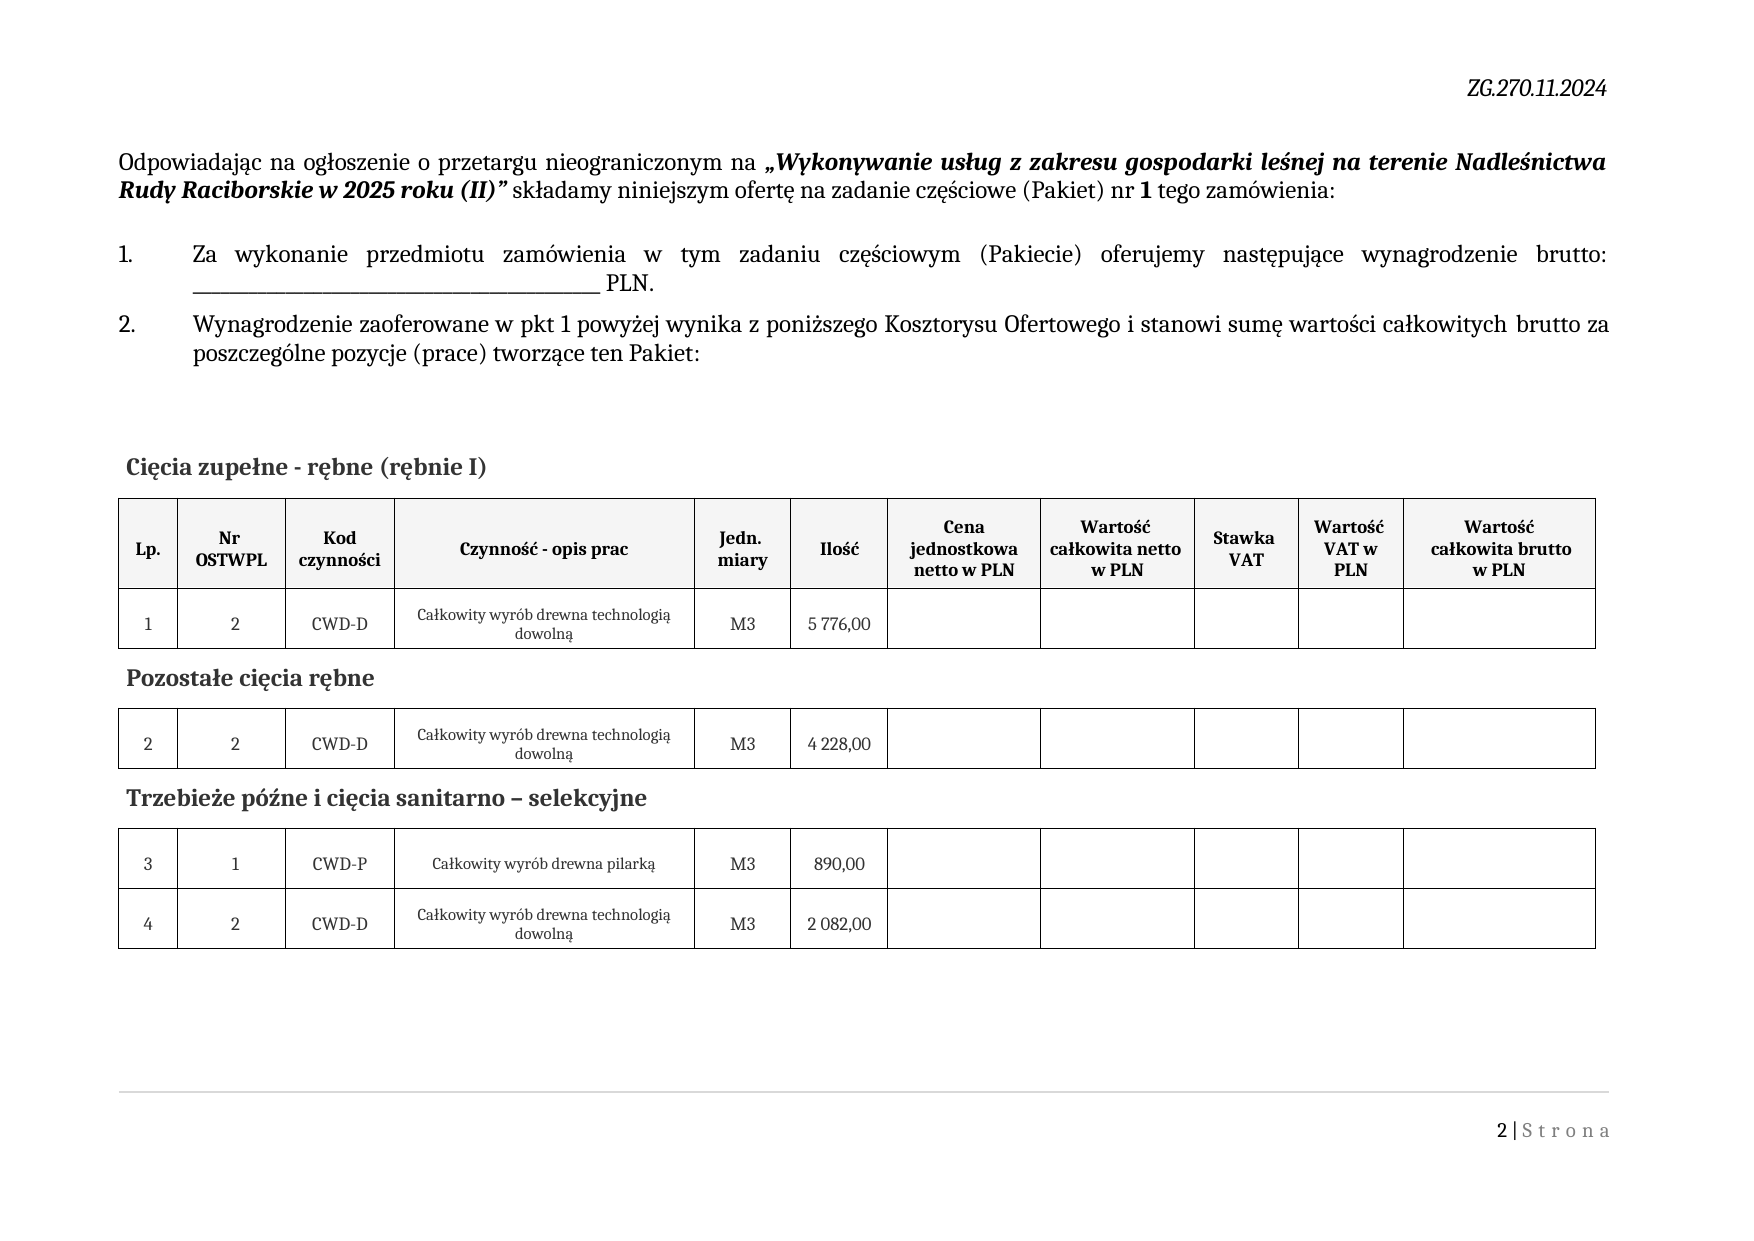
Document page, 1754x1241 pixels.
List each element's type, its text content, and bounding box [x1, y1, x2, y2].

table_cell [1195, 709, 1298, 767]
table_header Cięcia zupełne - rębne (rębnie I) [119, 437, 1595, 497]
table_cell [1195, 589, 1298, 647]
table_cell 1 [119, 589, 177, 647]
text Odpowiadając na ogłoszenie o przetargu nieograniczonym na „Wykonywanie usług z zakresu gospodarki leśnej na terenie Nadleśnictwa Rudy Raciborskie w 2025 roku (II)” składamy niniejszym ofertę na zadanie częściowe (Pakiet) nr 1 tego zamówienia: [119, 148, 1609, 205]
table_cell Całkowity wyrób drewna technologią dowolną [395, 589, 694, 647]
table_cell [1041, 889, 1194, 947]
table_cell 4 [119, 889, 177, 947]
table_cell 4 228,00 [791, 709, 887, 767]
table_cell [1404, 589, 1595, 647]
table_cell 2 [178, 889, 285, 947]
table_cell [1195, 889, 1298, 947]
table_cell Pozostałe cięcia rębne [119, 649, 1595, 707]
table_cell 890,00 [791, 829, 887, 887]
table_cell [888, 829, 1040, 887]
table_cell Stawka VAT [1195, 499, 1298, 587]
table_cell [888, 589, 1040, 647]
table_cell Lp. [119, 499, 177, 587]
table_cell CWD-D [286, 709, 394, 767]
table_cell M3 [695, 709, 790, 767]
table_cell Cena jednostkowa netto w PLN [888, 499, 1040, 587]
table_cell [1041, 709, 1194, 767]
table_cell Trzebieże późne i cięcia sanitarno – selekcyjne [119, 769, 1595, 827]
table_cell [1041, 829, 1194, 887]
table_cell Czynność - opis prac [395, 499, 694, 587]
table_cell M3 [695, 889, 790, 947]
table_cell CWD-D [286, 589, 394, 647]
table_cell CWD-P [286, 829, 394, 887]
table_cell [1041, 589, 1194, 647]
table_cell 2 [178, 589, 285, 647]
table_cell 5 776,00 [791, 589, 887, 647]
table_cell [1404, 709, 1595, 767]
text 1. Za wykonanie przedmiotu zamówienia w tym zadaniu częściowym (Pakiecie) oferujemy następujące wynagrodzenie brutto: ____________________________________________ PLN. [119, 240, 1609, 297]
table_cell 3 [119, 829, 177, 887]
table_cell 2 [119, 709, 177, 767]
table_cell [1299, 829, 1403, 887]
table_cell Wartość całkowita brutto w PLN [1404, 499, 1595, 587]
table_cell [1195, 829, 1298, 887]
table_cell 1 [178, 829, 285, 887]
table_cell Wartość całkowita netto w PLN [1041, 499, 1194, 587]
table_cell 2 082,00 [791, 889, 887, 947]
table_cell Ilość [791, 499, 887, 587]
table_cell M3 [695, 829, 790, 887]
table_cell Nr OSTWPL [178, 499, 285, 587]
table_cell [395, 889, 694, 947]
table_cell [888, 709, 1040, 767]
table_cell [1299, 889, 1403, 947]
table_cell M3 [695, 589, 790, 647]
table_cell [888, 889, 1040, 947]
table_cell [1404, 889, 1595, 947]
table_cell Kod czynności [286, 499, 394, 587]
table_cell Wartość VAT w PLN [1299, 499, 1403, 587]
table_cell [1404, 829, 1595, 887]
table_cell Całkowity wyrób drewna pilarką [395, 829, 694, 887]
table_cell [1299, 589, 1403, 647]
table_cell Całkowity wyrób drewna technologią dowolną [395, 709, 694, 767]
table_cell Jedn. miary [695, 499, 790, 587]
table_cell [1299, 709, 1403, 767]
table_cell CWD-D [286, 889, 394, 947]
table_cell 2 [178, 709, 285, 767]
text 2. Wynagrodzenie zaoferowane w pkt 1 powyżej wynika z poniższego Kosztorysu Ofertowego i stanowi sumę wartości całkowitych brutto za poszczególne pozycje (prace) tworzące ten Pakiet: [119, 310, 1609, 367]
